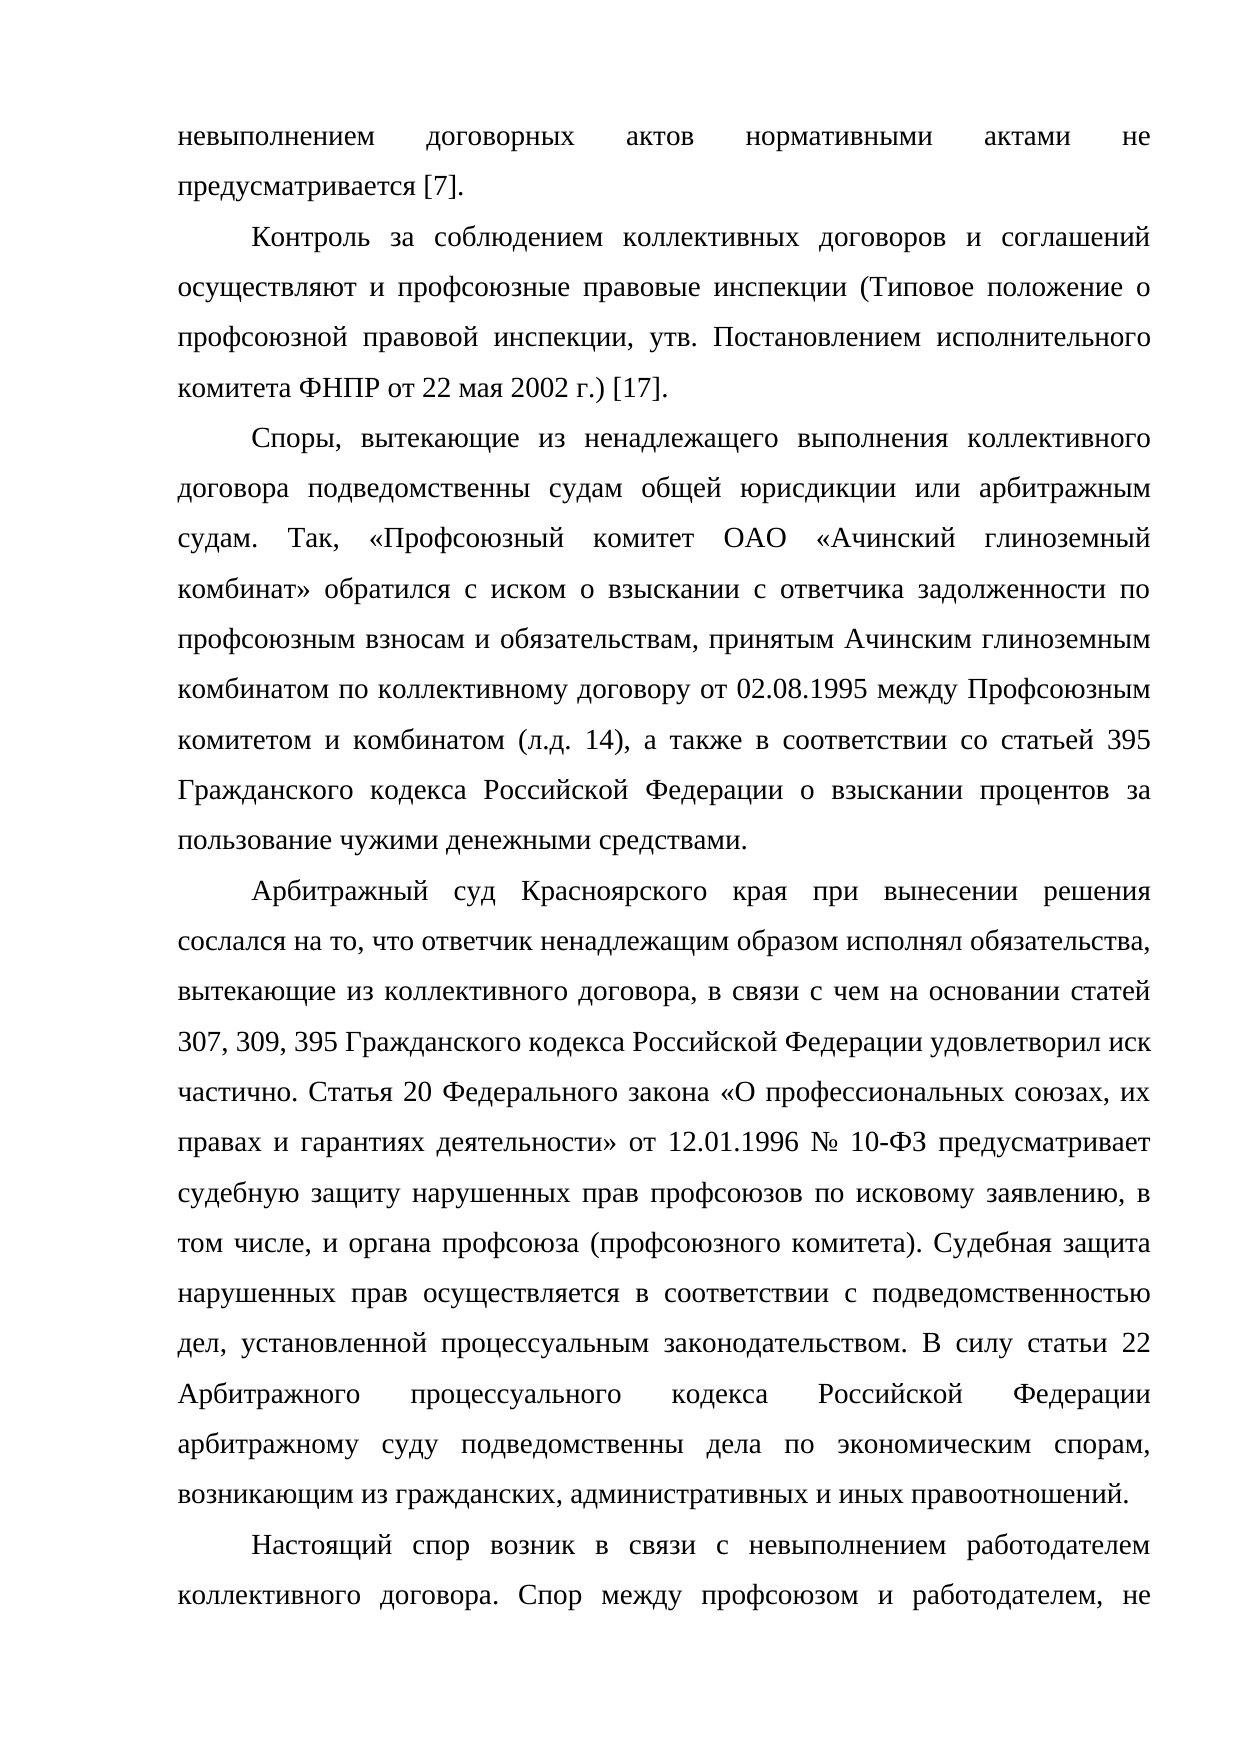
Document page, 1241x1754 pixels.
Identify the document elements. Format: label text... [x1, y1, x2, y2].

text Арбитражный суд Красноярского края при вынесении решения сослался на то, что ответчик ненадлежащим образом исполнял обязательства, вытекающие из коллективного договора, в связи с чем на основании статей 307, 309, 395 Гражданского кодекса Российской Федерации удовлетворил иск частично. Статья 20 Федерального закона «О профессиональных союзах, их правах и гарантиях деятельности» от 12.01.1996 № 10-ФЗ предусматривает судебную защиту нарушенных прав профсоюзов по исковому заявлению, в том числе, и органа профсоюза (профсоюзного комитета). Судебная защита нарушенных прав осуществляется в соответствии с подведомственностью дел, установленной процессуальным законодательством. В силу статьи 22 Арбитражного процессуального кодекса Российской Федерации арбитражному суду подведомственны дела по экономическим спорам, возникающим из гражданских, административных и иных правоотношений. [177, 873, 1152, 1510]
text Споры, вытекающие из ненадлежащего выполнения коллективного договора подведомственны судам общей юрисдикции или арбитражным судам. Так, «Профсоюзный комитет ОАО «Ачинский глиноземный комбинат» обратился с иском о взыскании с ответчика задолженности по профсоюзным взносам и обязательствам, принятым Ачинским глиноземным комбинатом по коллективному договору от 02.08.1995 между Профсоюзным комитетом и комбинатом (л.д. 14), а также в соответствии со статьей 395 Гражданского кодекса Российской Федерации о взыскании процентов за пользование чужими денежными средствами. [177, 420, 1152, 856]
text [177, 1527, 1152, 1611]
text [177, 118, 1152, 202]
text Контроль за соблюдением коллективных договоров и соглашений осуществляют и профсоюзные правовые инспекции (Типовое положение о профсоюзной правовой инспекции, утв. Постановлением исполнительного комитета ФНПР от 22 мая .) [17]. [177, 219, 1152, 403]
